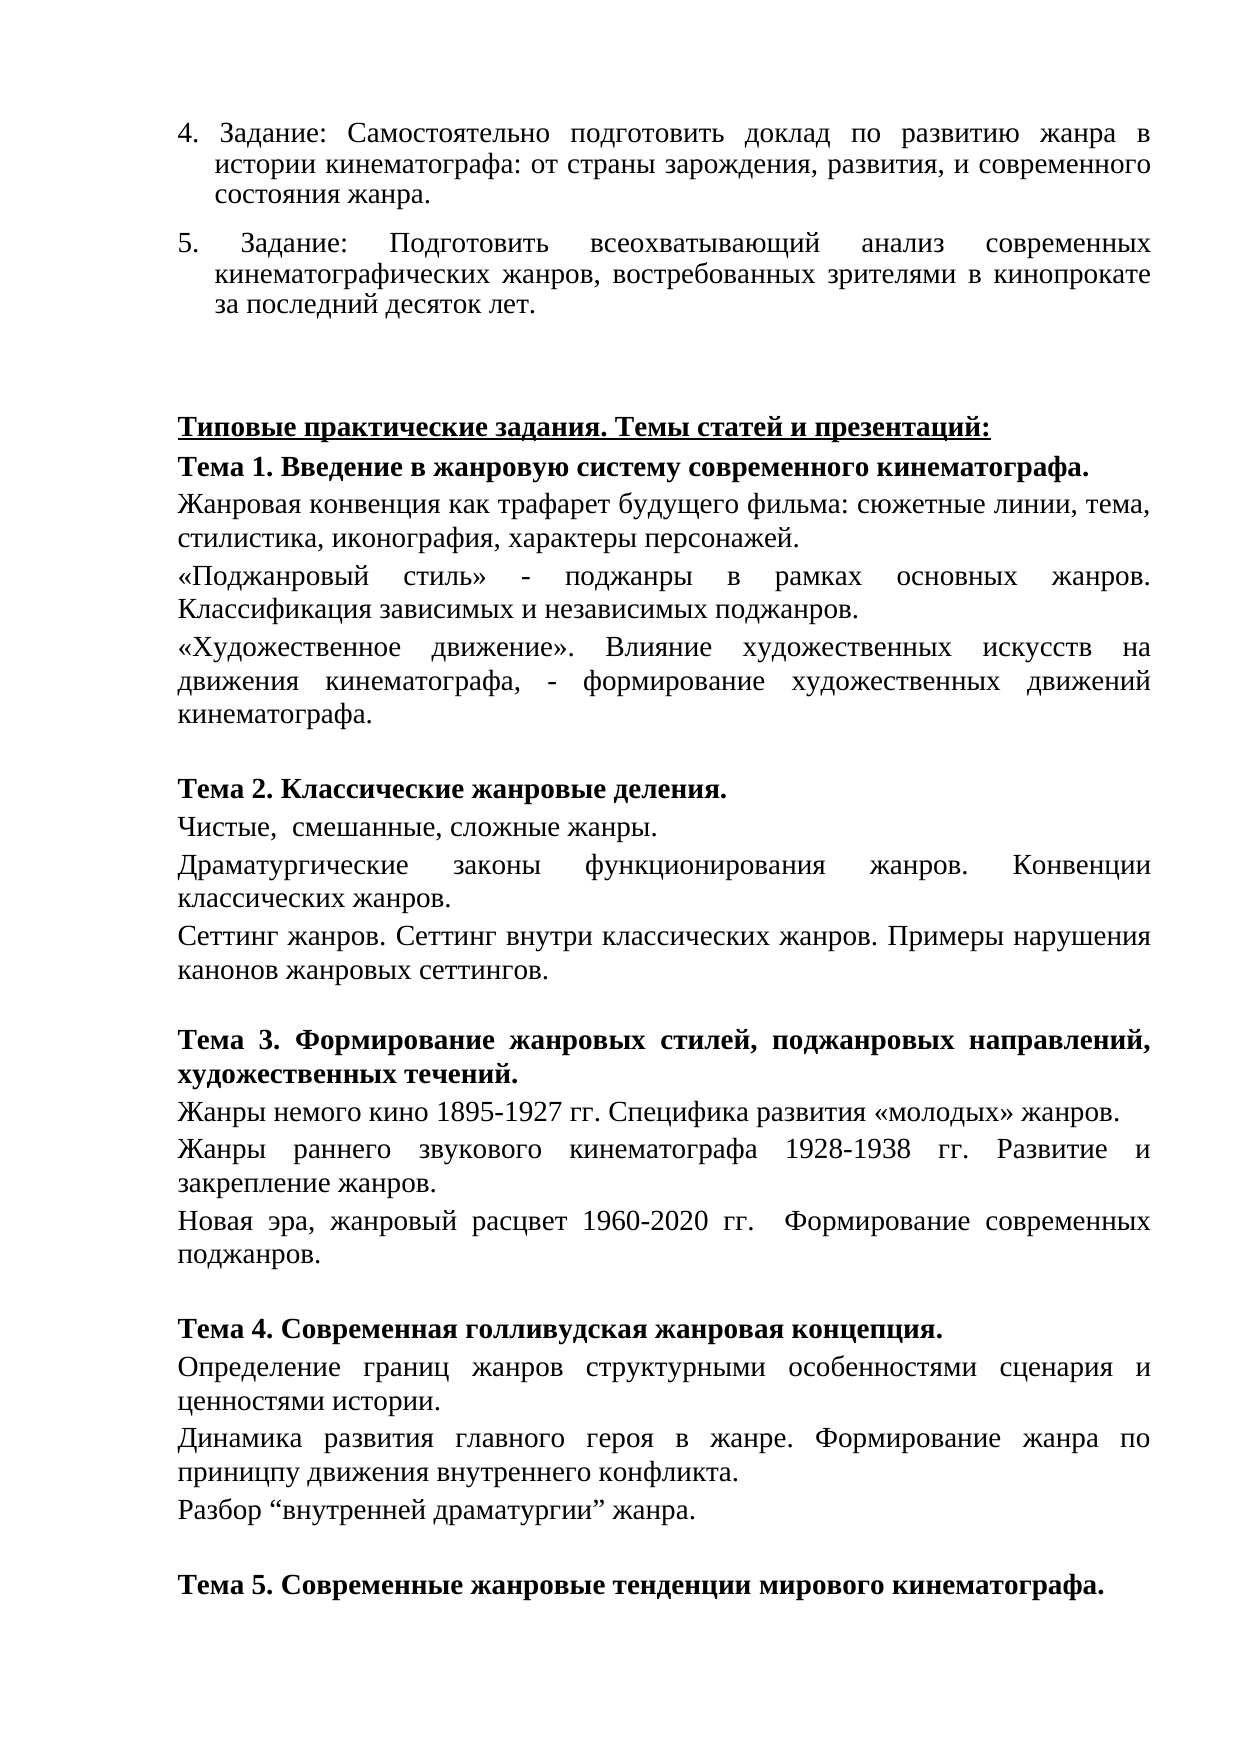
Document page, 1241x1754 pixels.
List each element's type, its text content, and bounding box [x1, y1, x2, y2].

text Определение границ жанров структурными особенностями сценария и ценностями истории. [177, 1349, 1152, 1416]
text Динамика развития главного героя в жанре. Формирование жанра по приницпу движения внутреннего конфликта. [177, 1421, 1152, 1488]
text Тема 1. Введение в жанровую систему современного кинематографа. [177, 449, 1152, 482]
text Типовые практические задания. Темы статей и презентаций: [177, 412, 1152, 443]
text Разбор “внутренней драматургии” жанра. [177, 1492, 1152, 1525]
text Драматургические законы функционирования жанров. Конвенции классических жанров. [177, 847, 1152, 914]
text Тема 5. Современные жанровые тенденции мирового кинематографа. [177, 1567, 1152, 1601]
text «Поджанровый стиль» - поджанры в рамках основных жанров. Классификация зависимых и независимых поджанров. [177, 558, 1152, 625]
text Жанры раннего звукового кинематографа 1928-1938 гг. Развитие и закрепление жанров. [177, 1131, 1152, 1198]
text Новая эра, жанровый расцвет 1960-2020 гг. Формирование современных поджанров. [177, 1203, 1152, 1270]
text Тема 2. Классические жанровые деления. [177, 772, 1152, 805]
text Жанры немого кино 1895-1927 гг. Специфика развития «молодых» жанров. [177, 1094, 1152, 1127]
text Чистые, смешанные, сложные жанры. [177, 809, 1152, 843]
text Тема 4. Современная голливудская жанровая концепция. [177, 1312, 1152, 1345]
text 5. Задание: Подготовить всеохватывающий анализ современных кинематографических жанров, востребованных зрителями в кинопрокате за последний десяток лет. [177, 228, 1152, 320]
text Сеттинг жанров. Сеттинг внутри классических жанров. Примеры нарушения канонов жанровых сеттингов. [177, 918, 1152, 985]
text Тема 3. Формирование жанровых стилей, поджанровых направлений, художественных течений. [177, 1022, 1152, 1089]
text «Художественное движение». Влияние художественных искусств на движения кинематографа, - формирование художественных движений кинематографа. [177, 629, 1152, 730]
text Жанровая конвенция как трафарет будущего фильма: сюжетные линии, тема, стилистика, иконография, характеры персонажей. [177, 487, 1152, 554]
text 4. Задание: Самостоятельно подготовить доклад по развитию жанра в истории кинематографа: от страны зарождения, развития, и современного состояния жанра. [177, 118, 1152, 210]
